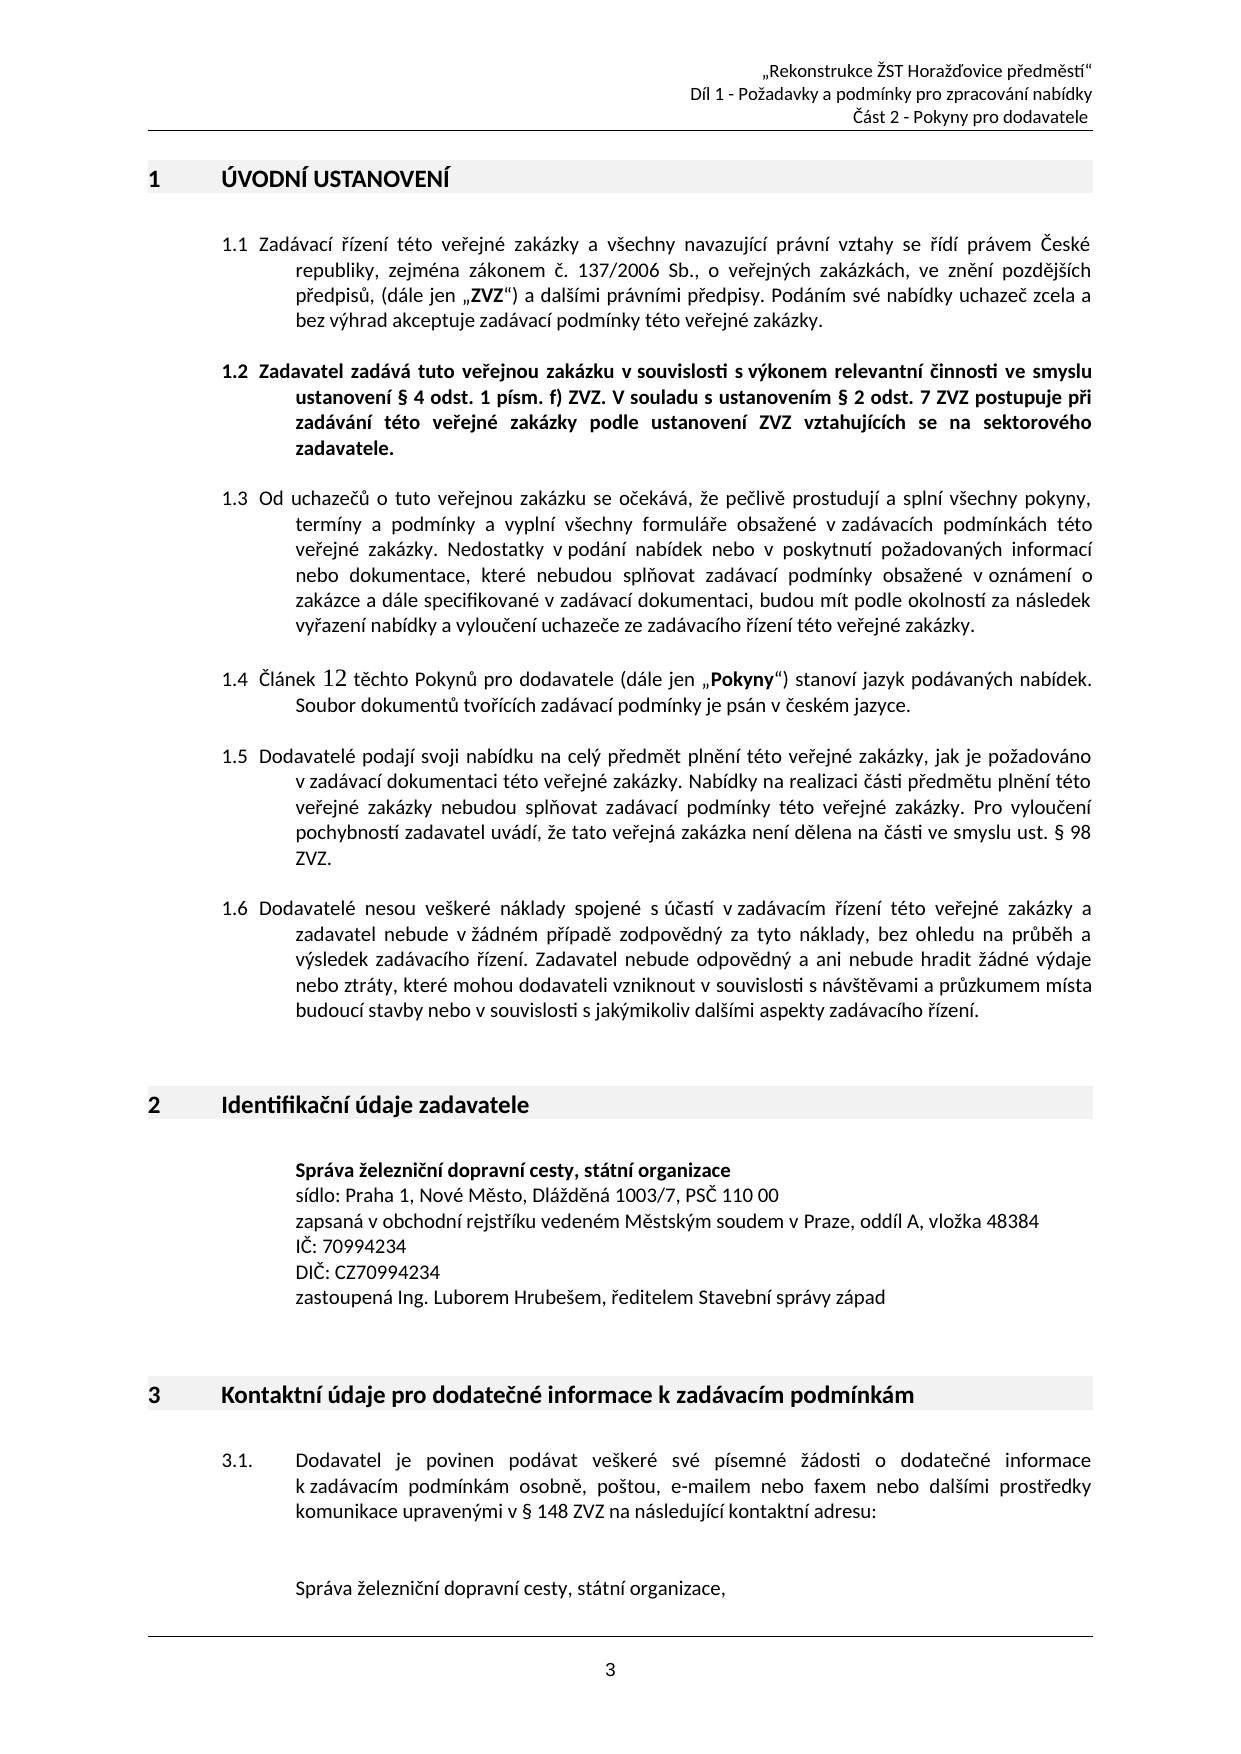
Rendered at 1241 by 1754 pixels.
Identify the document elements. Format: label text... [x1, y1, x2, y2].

list Od uchazečů o tuto veřejnou zakázku se očekává, že pečlivě prostudují a splní všechny pokyny, termíny a podmínky a vyplní všechny formuláře obsažené v zadávacích podmínkách této veřejné zakázky. Nedostatky v podání nabídek nebo v poskytnutí požadovaných informací nebo dokumentace, které nebudou splňovat zadávací podmínky obsažené v oznámení o zakázce a dále specifikované v zadávací dokumentaci, budou mít podle okolností za následek vyřazení nabídky a vyloučení uchazeče ze zadávacího řízení této veřejné zakázky. [221, 486, 1093, 638]
list Dodavatelé nesou veškeré náklady spojené s účastí v zadávacím řízení této veřejné zakázky a zadavatel nebude v žádném případě zodpovědný za tyto náklady, bez ohledu na průběh a výsledek zadávacího řízení. Zadavatel nebude odpovědný a ani nebude hradit žádné výdaje nebo ztráty, které mohou dodavateli vzniknout v souvislosti s návštěvami a průzkumem místa budoucí stavby nebo v souvislosti s jakýmikoliv dalšími aspekty zadávacího řízení. [221, 896, 1093, 1023]
subtitle Kontaktní údaje pro dodatečné informace k zadávacím podmínkám [148, 1376, 1093, 1410]
subtitle Identifikační údaje zadavatele [148, 1086, 1093, 1119]
text sídlo: Praha 1, Nové Město, Dlážděná 1003/7, PSČ 110 00 [295, 1183, 1093, 1208]
text IČ: 70994234 [295, 1233, 1093, 1259]
text 3.1. Dodavatel je povinen podávat veškeré své písemné žádosti o dodatečné informace k zadávacím podmínkám osobně, poštou, e-mailem nebo faxem nebo dalšími prostředky komunikace upravenými v § 148 ZVZ na následující kontaktní adresu: [221, 1448, 1093, 1524]
text DIČ: CZ70994234 [295, 1259, 1093, 1284]
text zapsaná v obchodní rejstříku vedeném Městským soudem v Praze, oddíl A, vložka 48384 [295, 1208, 1093, 1233]
list Článek 12 těchto Pokynů pro dodavatele (dále jen „Pokyny“) stanoví jazyk podávaných nabídek. Soubor dokumentů tvořících zadávací podmínky je psán v českém jazyce. [221, 663, 1093, 718]
text zastoupená Ing. Luborem Hrubešem, ředitelem Stavební správy západ [295, 1284, 1093, 1310]
text Správa železniční dopravní cesty, státní organizace [295, 1157, 1093, 1183]
list Dodavatelé podají svoji nabídku na celý předmět plnění této veřejné zakázky, jak je požadováno v zadávací dokumentaci této veřejné zakázky. Nabídky na realizaci části předmětu plnění této veřejné zakázky nebudou splňovat zadávací podmínky této veřejné zakázky. Pro vyloučení pochybností zadavatel uvádí, že tato veřejná zakázka není dělena na části ve smyslu ust. § 98 ZVZ. [221, 743, 1093, 870]
subtitle ÚVODNÍ USTANOVENÍ [148, 160, 1093, 193]
list Zadavatel zadává tuto veřejnou zakázku v souvislosti s výkonem relevantní činnosti ve smyslu ustanovení § 4 odst. 1 písm. f) ZVZ. V souladu s ustanovením § 2 odst. 7 ZVZ postupuje při zadávání této veřejné zakázky podle ustanovení ZVZ vztahujících se na sektorového zadavatele. [221, 358, 1093, 460]
text Správa železniční dopravní cesty, státní organizace, [295, 1575, 1093, 1600]
list Zadávací řízení této veřejné zakázky a všechny navazující právní vztahy se řídí právem České republiky, zejména zákonem č. 137/2006 Sb., o veřejných zakázkách, ve znění pozdějších předpisů, (dále jen „ZVZ“) a dalšími právními předpisy. Podáním své nabídky uchazeč zcela a bez výhrad akceptuje zadávací podmínky této veřejné zakázky. [221, 231, 1093, 333]
